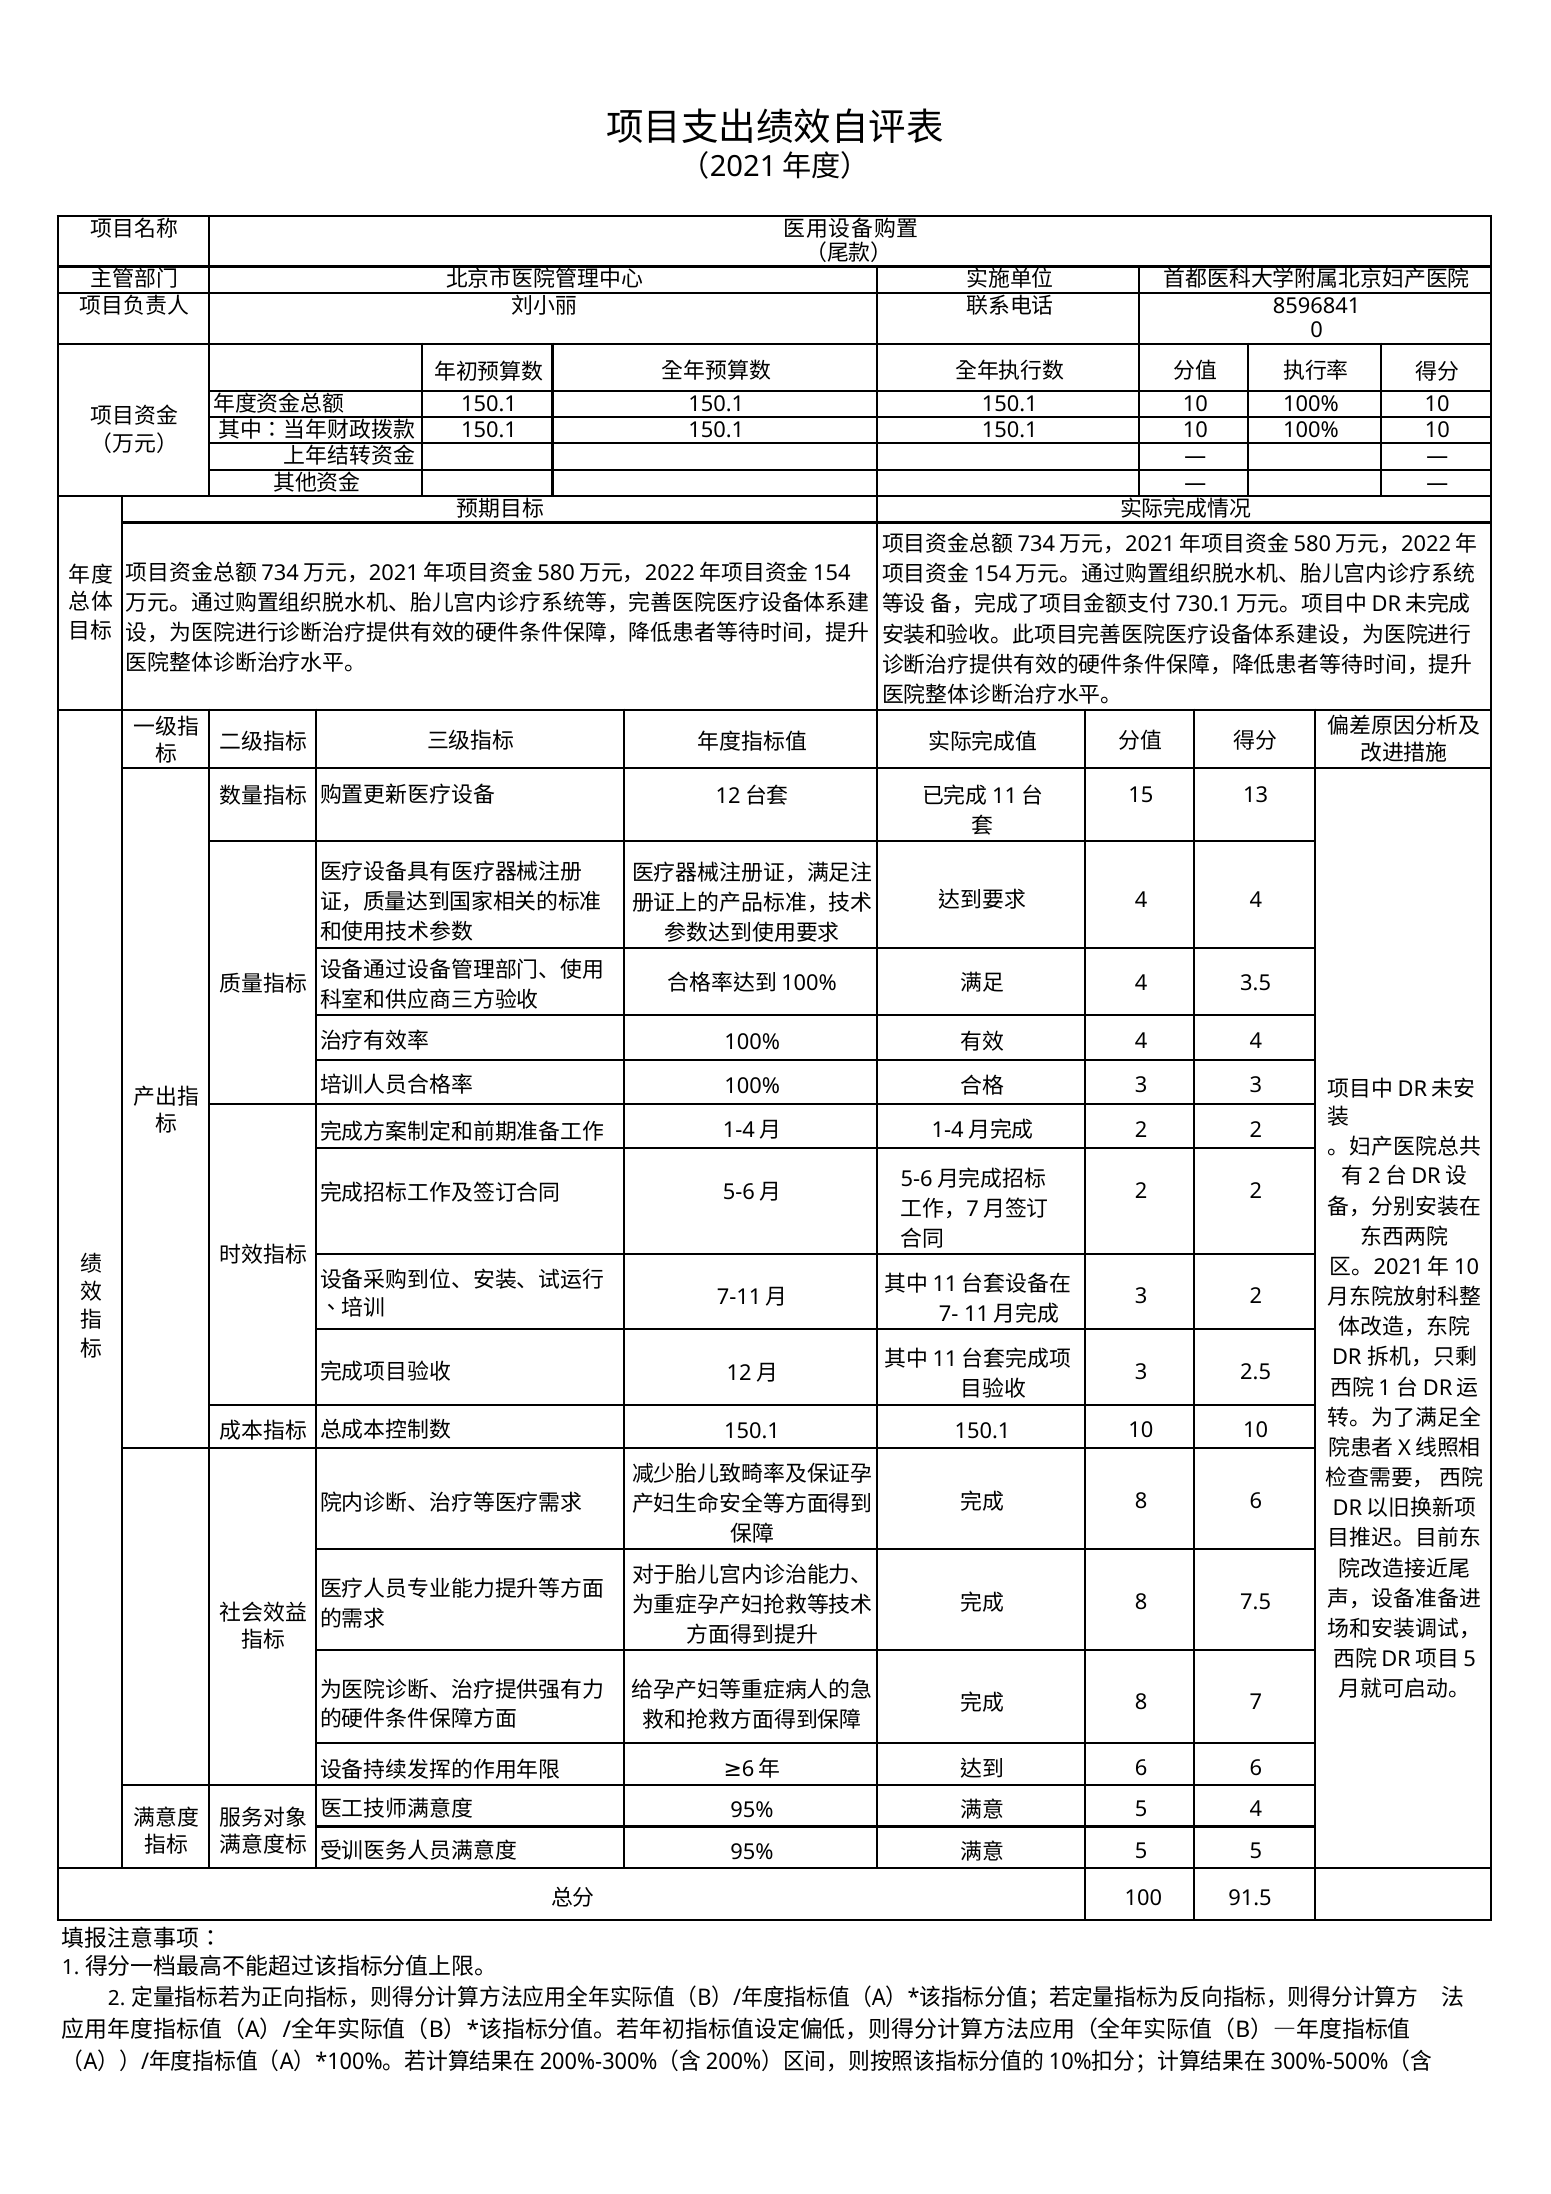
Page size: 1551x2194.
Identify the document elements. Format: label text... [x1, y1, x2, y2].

table_cell 数量指标 [210, 769, 315, 840]
table_cell 2 [1086, 1149, 1193, 1252]
table_cell 达到 [878, 1744, 1084, 1784]
table_cell 4 [1195, 1016, 1314, 1058]
table_cell 全年执行数 [878, 345, 1138, 389]
table_cell 项目资金总额734万元，2021年项目资金580万元，2022年项目资金154万元。通过购置组织脱水机、胎儿宫内诊疗系统等，完善医院医疗设备体系建设，为医院进行诊断治疗提供有效的硬件条件保障，降低患者等待时间，提升医院整体诊断治疗水平。 [123, 524, 876, 708]
table_cell 满意 [878, 1786, 1084, 1825]
table_cell 10 [1382, 418, 1490, 442]
table_cell [878, 471, 1138, 495]
table_cell 产出指标 [123, 769, 208, 1447]
table_cell 3 [1086, 1061, 1193, 1103]
table_cell 实际完成情况 [878, 497, 1490, 521]
table_cell [554, 444, 876, 469]
table_cell 实际完成值 [878, 711, 1084, 767]
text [61, 2044, 1471, 2075]
table_cell 完成方案制定和前期准备工作 [317, 1105, 623, 1147]
table_cell 医疗器械注册证，满足注册证上的产品标准，技术参数达到使用要求 [625, 842, 876, 947]
table_cell [1249, 471, 1380, 495]
table_cell 上年结转资金 [210, 444, 421, 469]
table_cell — [1140, 444, 1247, 469]
table_cell 完成 [878, 1651, 1084, 1742]
table_cell 3 [1086, 1330, 1193, 1404]
table_cell 治疗有效率 [317, 1016, 623, 1058]
table_cell 95% [625, 1786, 876, 1825]
table_cell 10 [1140, 418, 1247, 442]
table_cell 成本指标 [210, 1406, 315, 1447]
table_cell 8 [1086, 1550, 1193, 1649]
text 填报注意事项： [62, 1924, 1504, 1952]
table_cell 得分 [1195, 711, 1314, 767]
list 得分一档最高不能超过该指标分值上限。 [62, 1952, 1504, 1980]
table_cell 有效 [878, 1016, 1084, 1058]
table_cell 联系电话 [878, 294, 1138, 342]
table_cell — [1382, 471, 1490, 495]
table_cell 4 [1086, 949, 1193, 1014]
table_cell 达到要求 [878, 842, 1084, 947]
table_cell 项目中DR未安装 。妇产医院总共有2台DR设备，分别安装在东西两院区。2021年10 月东院放射科整体改造，东院DR 拆机，只剩西院1 台DR运转。为了满足全院患者X线照相检查需要， 西院DR以旧换新项目推迟。目前东院改造接近尾声，设备准备进场和安装调试， 西院DR项目5月就可启动。 [1316, 769, 1490, 1867]
table_cell 12月 [625, 1330, 876, 1404]
table_cell 150.1 [554, 392, 876, 416]
table_cell 其中11台套设备在7- 11月完成 [878, 1255, 1084, 1328]
table_cell 医疗设备具有医疗器械注册 证，质量达到国家相关的标准和使用技术参数 [317, 842, 623, 947]
table_cell 总分 [59, 1869, 1084, 1918]
table_cell 12台套 [625, 769, 876, 840]
table_cell 完成 [878, 1449, 1084, 1548]
table_cell 一级指标 [123, 711, 208, 767]
table_cell 对于胎儿宫内诊治能力、为重症孕产妇抢救等技术方面得到提升 [625, 1550, 876, 1649]
table_cell 给孕产妇等重症病人的急救和抢救方面得到保障 [625, 1651, 876, 1742]
table_cell 15 [1086, 769, 1193, 840]
table_cell 150.1 [554, 418, 876, 442]
table_cell 合格 [878, 1061, 1084, 1103]
table_cell 满意度指标 [123, 1786, 208, 1867]
table_cell 年初预算数 [423, 345, 551, 389]
table_cell 实施单位 [878, 268, 1138, 292]
table_cell 6 [1195, 1449, 1314, 1548]
table_cell 100 [1086, 1869, 1193, 1918]
table_cell 6 [1195, 1744, 1314, 1784]
table_cell 主管部门 [59, 268, 208, 292]
table_cell 三级指标 [317, 711, 623, 767]
table_cell 150.1 [878, 1406, 1084, 1447]
table_cell 2 [1195, 1255, 1314, 1328]
table_cell 4 [1195, 842, 1314, 947]
table_cell [423, 444, 551, 469]
table_cell 4 [1195, 1786, 1314, 1825]
table_cell [878, 444, 1138, 469]
text （2021年度） [604, 149, 946, 184]
table_cell 95% [625, 1828, 876, 1867]
table_cell 二级指标 [210, 711, 315, 767]
table_cell 2 [1195, 1105, 1314, 1147]
table_cell 1-4月 [625, 1105, 876, 1147]
table_cell [1249, 444, 1380, 469]
table_cell 13 [1195, 769, 1314, 840]
table_cell 100% [625, 1061, 876, 1103]
table_cell 预期目标 [123, 497, 876, 521]
table_cell 4 [1086, 842, 1193, 947]
table_cell [554, 471, 876, 495]
text 项目支出绩效自评表 [604, 104, 946, 149]
table_cell 年度总体目标 [59, 497, 121, 708]
table_cell 刘小丽 [210, 294, 876, 342]
table_cell 5 [1086, 1786, 1193, 1825]
table_cell 4 [1086, 1016, 1193, 1058]
table_header 项目名称 [59, 217, 208, 265]
table_cell 150.1 [625, 1406, 876, 1447]
table_cell 完成项目验收 [317, 1330, 623, 1404]
table_cell 质量指标 [210, 842, 315, 1103]
table_cell 6 [1086, 1744, 1193, 1784]
table_cell 7-11月 [625, 1255, 876, 1328]
table_cell 其他资金 [210, 471, 421, 495]
table_cell 3.5 [1195, 949, 1314, 1014]
table_cell 10 [1140, 392, 1247, 416]
table_cell 150.1 [423, 418, 551, 442]
list 定量指标若为正向指标，则得分计算方法应用全年实际值（B）/年度指标值（A）*该指标分值；若定量指标为反向指标，则得分计算方 法应用年度指标值（A）/全年实际值（B）*该指标分值。若年初指标值设定偏低，则得分计算方法应用（全年实际值（B）—年度指标值 [62, 1980, 1478, 2044]
table_cell 年度指标值 [625, 711, 876, 767]
table_cell 设备通过设备管理部门、使用科室和供应商三方验收 [317, 949, 623, 1014]
table_cell 3 [1195, 1061, 1314, 1103]
table_cell 2 [1086, 1105, 1193, 1147]
table_cell 完成 [878, 1550, 1084, 1649]
table_cell 受训医务人员满意度 [317, 1828, 623, 1867]
table_cell 其中11台套完成项目验收 [878, 1330, 1084, 1404]
table_cell 其中：当年财政拨款 [210, 418, 421, 442]
table_cell 91.5 [1195, 1869, 1314, 1918]
table_cell 社会效益指标 [210, 1449, 315, 1784]
table_header 医用设备购置（尾款） [210, 217, 1490, 265]
table_cell 5 [1195, 1828, 1314, 1867]
table_cell 10 [1086, 1406, 1193, 1447]
table_cell [423, 471, 551, 495]
table_cell 总成本控制数 [317, 1406, 623, 1447]
table_cell 100% [1249, 418, 1380, 442]
table_cell 150.1 [878, 392, 1138, 416]
table_cell — [1382, 444, 1490, 469]
table_cell 5-6月完成招标工作，7月签订合同 [878, 1149, 1084, 1252]
table_cell 执行率 [1249, 345, 1380, 389]
table_cell 北京市医院管理中心 [210, 268, 876, 292]
table_cell 项目负责人 [59, 294, 208, 342]
table_cell 设备持续发挥的作用年限 [317, 1744, 623, 1784]
table_cell 项目资金总额734万元，2021年项目资金580万元，2022年项目资金154万元。通过购置组织脱水机、胎儿宫内诊疗系统等设 备，完成了项目金额支付730.1万元。项目中DR未完成安装和验收。此项目完善医院医疗设备体系建设，为医院进行诊断治疗提供有效的硬件条件保障，降低患者等待时间，提升医院整体诊断治疗水平。 [878, 524, 1490, 708]
table_cell 减少胎儿致畸率及保证孕产妇生命安全等方面得到保障 [625, 1449, 876, 1548]
table_cell 10 [1382, 392, 1490, 416]
table_cell [123, 1449, 208, 1784]
table_cell 购置更新医疗设备 [317, 769, 623, 840]
table_cell 已完成11台套 [878, 769, 1084, 840]
table_cell ≥6年 [625, 1744, 876, 1784]
table_cell 院内诊断、治疗等医疗需求 [317, 1449, 623, 1548]
table_cell 2 [1195, 1149, 1314, 1252]
table_cell 年度资金总额 [210, 392, 421, 416]
table_cell 100% [625, 1016, 876, 1058]
table_cell 5-6月 [625, 1149, 876, 1252]
table_cell 首都医科大学附属北京妇产医院 [1140, 268, 1490, 292]
table_cell — [1140, 471, 1247, 495]
table_cell 150.1 [878, 418, 1138, 442]
table_cell 时效指标 [210, 1105, 315, 1404]
table_cell 项目资金 （万元） [59, 345, 208, 495]
table_cell 满足 [878, 949, 1084, 1014]
table_cell 7.5 [1195, 1550, 1314, 1649]
table_cell 7 [1195, 1651, 1314, 1742]
table_cell 绩效指标 [59, 711, 121, 1867]
table_cell 85968410 [1140, 294, 1490, 342]
table_cell 合格率达到100% [625, 949, 876, 1014]
table_cell 8 [1086, 1651, 1193, 1742]
table_cell 医工技师满意度 [317, 1786, 623, 1825]
table_cell 为医院诊断、治疗提供强有力的硬件条件保障方面 [317, 1651, 623, 1742]
table_cell 医疗人员专业能力提升等方面的需求 [317, 1550, 623, 1649]
table_cell 5 [1086, 1828, 1193, 1867]
table_cell 8 [1086, 1449, 1193, 1548]
table_cell [1316, 1869, 1490, 1918]
table_cell 150.1 [423, 392, 551, 416]
table_cell 10 [1195, 1406, 1314, 1447]
table_cell 1-4月完成 [878, 1105, 1084, 1147]
table_cell 设备采购到位、安装、试运行 、培训 [317, 1255, 623, 1328]
table_cell 2.5 [1195, 1330, 1314, 1404]
table_cell 满意 [878, 1828, 1084, 1867]
table_cell [210, 345, 421, 389]
table_cell 培训人员合格率 [317, 1061, 623, 1103]
table_cell 全年预算数 [554, 345, 876, 389]
table_cell 3 [1086, 1255, 1193, 1328]
table_cell 完成招标工作及签订合同 [317, 1149, 623, 1252]
table_cell 分值 [1086, 711, 1193, 767]
table_cell 得分 [1382, 345, 1490, 389]
table_cell 服务对象满意度标 [210, 1786, 315, 1867]
table_cell 100% [1249, 392, 1380, 416]
table_cell 偏差原因分析及改进措施 [1316, 711, 1490, 767]
table_cell 分值 [1140, 345, 1247, 389]
